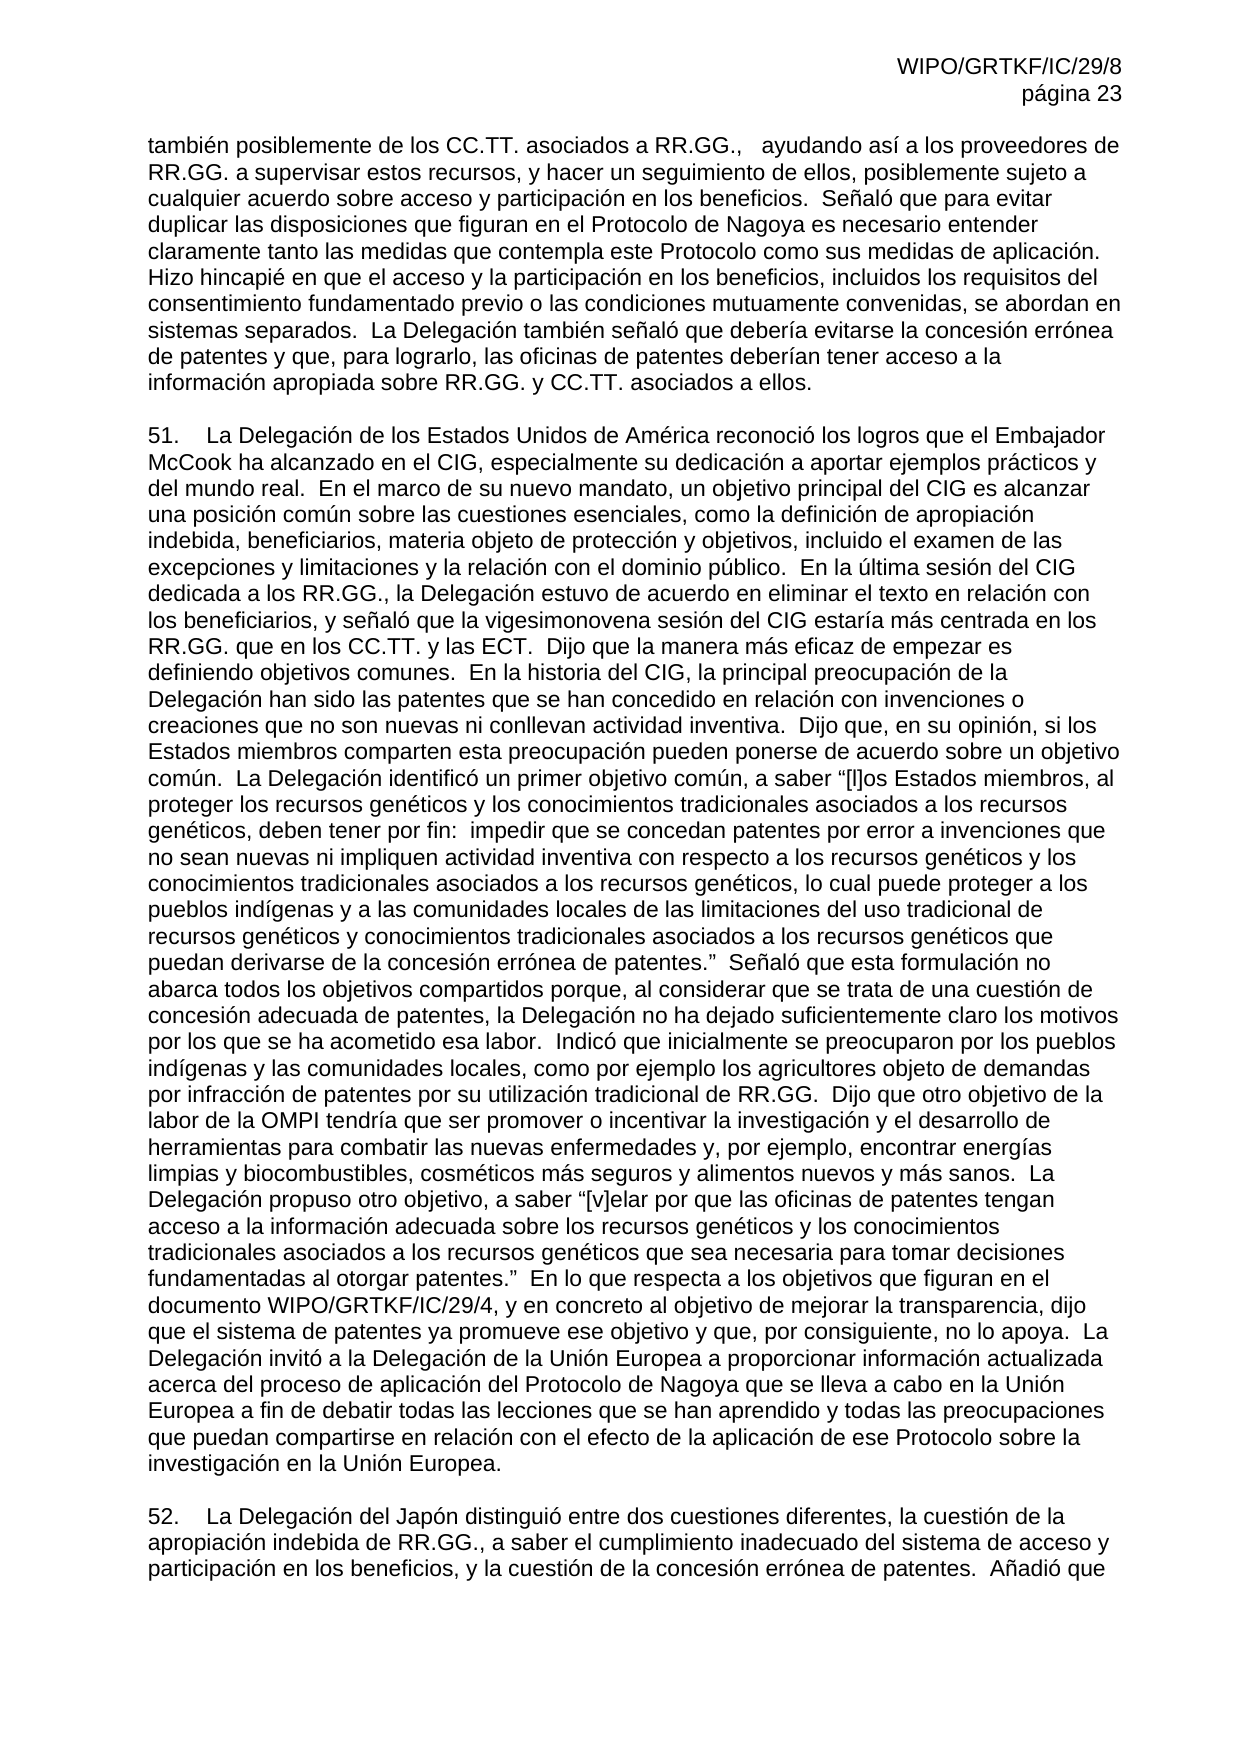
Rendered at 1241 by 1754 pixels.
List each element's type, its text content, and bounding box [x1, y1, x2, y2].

list La Delegación de los Estados Unidos de América reconoció los logros que el Embajador McCook ha alcanzado en el CIG, especialmente su dedicación a aportar ejemplos prácticos y del mundo real. En el marco de su nuevo mandato, un objetivo principal del CIG es alcanzar una posición común sobre las cuestiones esenciales, como la definición de apropiación indebida, beneficiarios, materia objeto de protección y objetivos, incluido el examen de las excepciones y limitaciones y la relación con el dominio público. En la última sesión del CIG dedicada a los RR.GG., la Delegación estuvo de acuerdo en eliminar el texto en relación con los beneficiarios, y señaló que la vigesimonovena sesión del CIG estaría más centrada en los RR.GG. que en los CC.TT. y las ECT. Dijo que la manera más eficaz de empezar es definiendo objetivos comunes. En la historia del CIG, la principal preocupación de la Delegación han sido las patentes que se han concedido en relación con invenciones o creaciones que no son nuevas ni conllevan actividad inventiva. Dijo que, en su opinión, si los Estados miembros comparten esta preocupación pueden ponerse de acuerdo sobre un objetivo común. La Delegación identificó un primer objetivo común, a saber “[l]os Estados miembros, al proteger los recursos genéticos y los conocimientos tradicionales asociados a los recursos genéticos, deben tener por fin: impedir que se concedan patentes por error a invenciones que no sean nuevas ni impliquen actividad inventiva con respecto a los recursos genéticos y los conocimientos tradicionales asociados a los recursos genéticos, lo cual puede proteger a los pueblos indígenas y a las comunidades locales de las limitaciones del uso tradicional de recursos genéticos y conocimientos tradicionales asociados a los recursos genéticos que puedan derivarse de la concesión errónea de patentes.” Señaló que esta formulación no abarca todos los objetivos compartidos porque, al considerar que se trata de una cuestión de concesión adecuada de patentes, la Delegación no ha dejado suficientemente claro los motivos por los que se ha acometido esa labor. Indicó que inicialmente se preocuparon por los pueblos indígenas y las comunidades locales, como por ejemplo los agricultores objeto de demandas por infracción de patentes por su utilización tradicional de RR.GG. Dijo que otro objetivo de la labor de la OMPI tendría que ser promover o incentivar la investigación y el desarrollo de herramientas para combatir las nuevas enfermedades y, por ejemplo, encontrar energías limpias y biocombustibles, cosméticos más seguros y alimentos nuevos y más sanos. La Delegación propuso otro objetivo, a saber “[v]elar por que las oficinas de patentes tengan acceso a la información adecuada sobre los recursos genéticos y los conocimientos tradicionales asociados a los recursos genéticos que sea necesaria para tomar decisiones fundamentadas al otorgar patentes.” En lo que respecta a los objetivos que figuran en el documento WIPO/GRTKF/IC/29/4, y en concreto al objetivo de mejorar la transparencia, dijo que el sistema de patentes ya promueve ese objetivo y que, por consiguiente, no lo apoya. La Delegación invitó a la Delegación de la Unión Europea a proporcionar información actualizada acerca del proceso de aplicación del Protocolo de Nagoya que se lleva a cabo en la Unión Europea a fin de debatir todas las lecciones que se han aprendido y todas las preocupaciones que puedan compartirse en relación con el efecto de la aplicación de ese Protocolo sobre la investigación en la Unión Europea. [148, 422, 1122, 1476]
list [148, 1503, 1122, 1582]
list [148, 132, 1122, 396]
